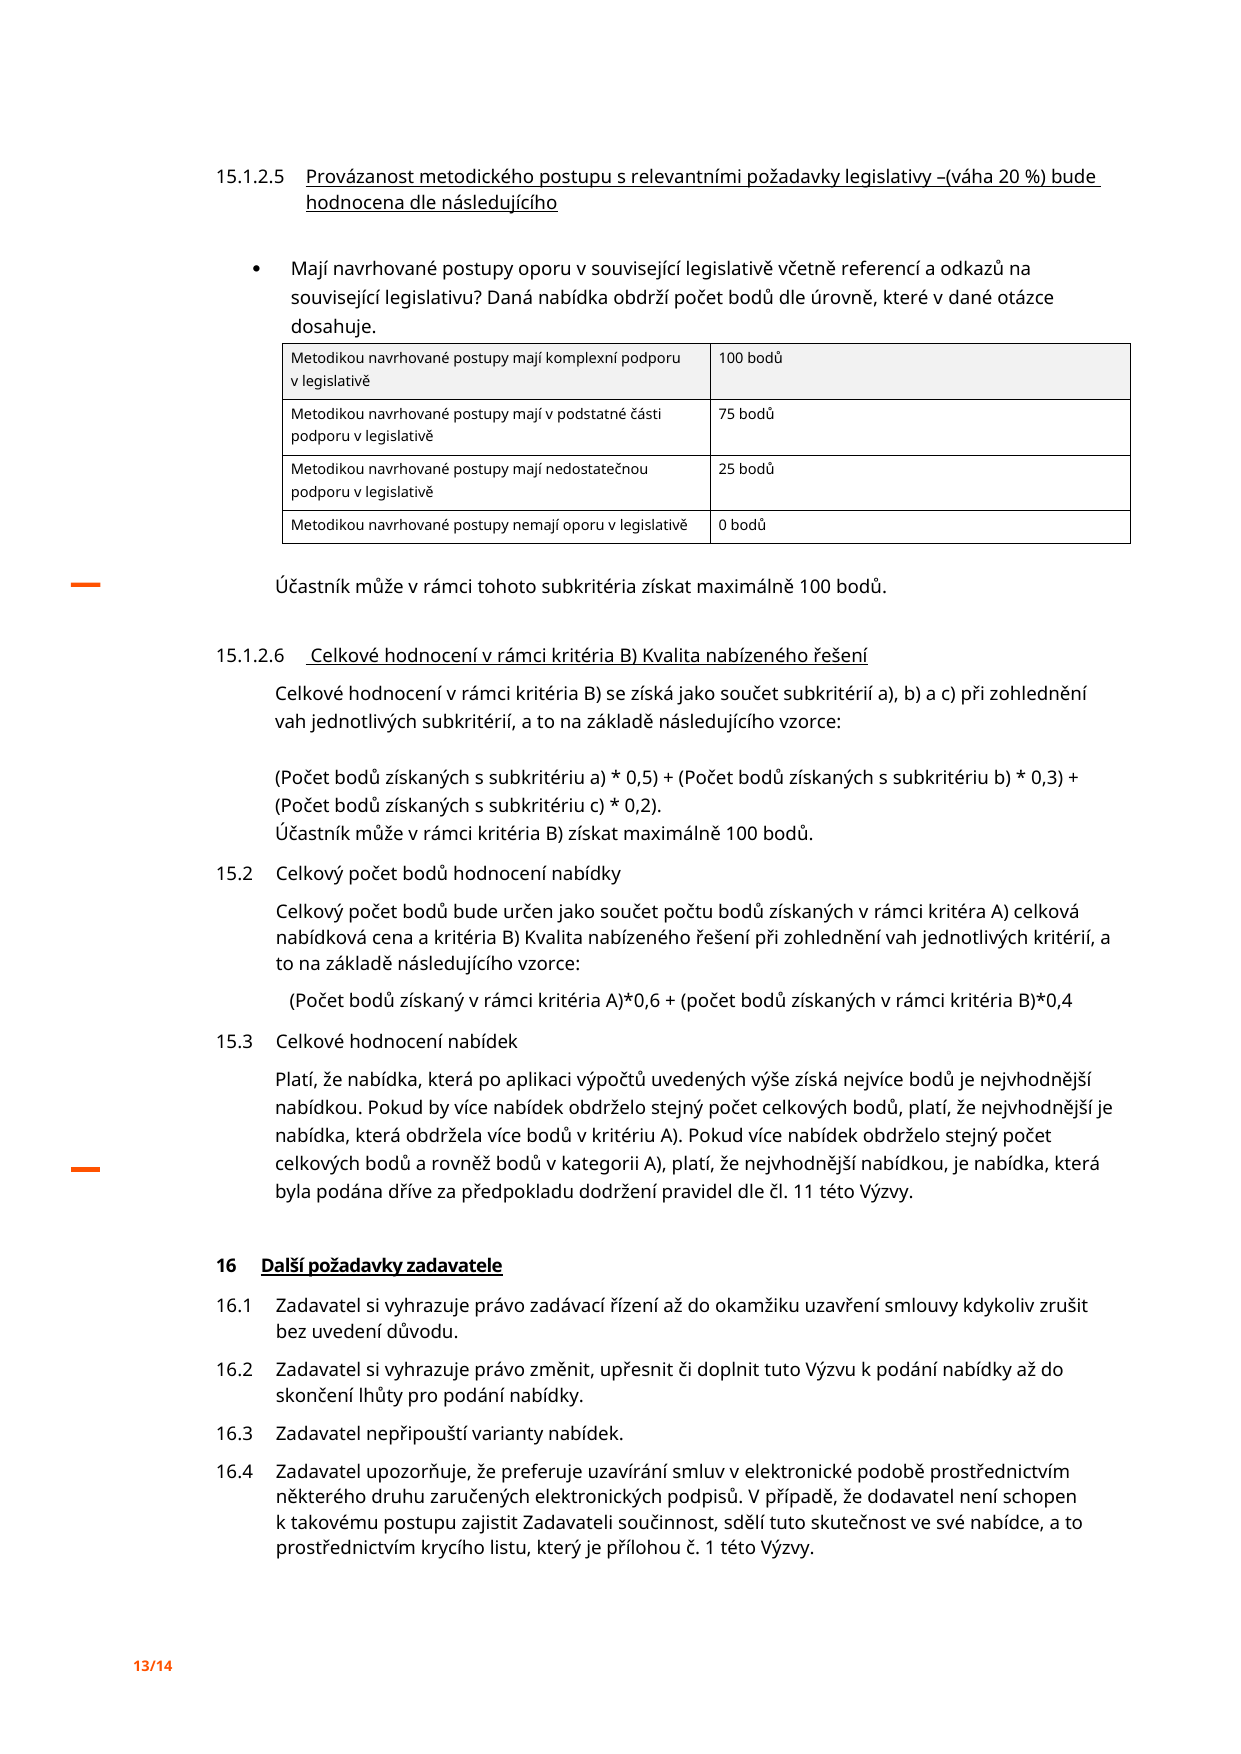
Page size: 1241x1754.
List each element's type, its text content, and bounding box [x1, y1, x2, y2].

subtitle Zadavatel si vyhrazuje právo zadávací řízení až do okamžiku uzavření smlouvy kdykoliv zrušit bez uvedení důvodu. [216, 1293, 1122, 1344]
text Platí, že nabídka, která po aplikaci výpočtů uvedených výše získá nejvíce bodů je nejvhodnější nabídkou. Pokud by více nabídek obdrželo stejný počet celkových bodů, platí, že nejvhodnější je nabídka, která obdržela více bodů v kritériu A). Pokud více nabídek obdrželo stejný počet celkových bodů a rovněž bodů v kategorii A), platí, že nejvhodnější nabídkou, je nabídka, která byla podána dříve za předpokladu dodržení pravidel dle čl. 11 této Výzvy. [275, 1066, 1122, 1204]
subtitle Zadavatel si vyhrazuje právo změnit, upřesnit či doplnit tuto Výzvu k podání nabídky až do skončení lhůty pro podání nabídky. [216, 1356, 1122, 1407]
text Účastník může v rámci kritéria B) získat maximálně 100 bodů. [275, 820, 1122, 846]
list Mají navrhované postupy oporu v související legislativě včetně referencí a odkazů na související legislativu? Daná nabídka obdrží počet bodů dle úrovně, které v dané otázce dosahuje. [253, 255, 1122, 339]
table_cell Metodikou navrhované postupy nemají oporu v legislativě [283, 511, 710, 543]
table_cell Metodikou navrhované postupy mají v podstatné části podporu v legislativě [283, 400, 710, 454]
table_cell Metodikou navrhované postupy mají nedostatečnou podporu v legislativě [283, 456, 710, 510]
text (Počet bodů získaných s subkritériu a) * 0,5) + (Počet bodů získaných s subkritériu b) * 0,3) + (Počet bodů získaných s subkritériu c) * 0,2). [275, 764, 1122, 818]
subtitle Celkový počet bodů hodnocení nabídky [216, 861, 1122, 886]
subtitle Další požadavky zadavatele [216, 1252, 1122, 1278]
subtitle Celkový počet bodů bude určen jako součet počtu bodů získaných v rámci kritéra A) celková nabídková cena a kritéria B) Kvalita nabízeného řešení při zohlednění vah jednotlivých kritérií, a to na základě následujícího vzorce: [276, 899, 1122, 975]
subtitle Zadavatel upozorňuje, že preferuje uzavírání smluv v elektronické podobě prostřednictvím některého druhu zaručených elektronických podpisů. V případě, že dodavatel není schopen k takovému postupu zajistit Zadavateli součinnost, sdělí tuto skutečnost ve své nabídce, a to prostřednictvím krycího listu, který je přílohou č. 1 této Výzvy. [216, 1458, 1122, 1560]
table_header 100 bodů [711, 344, 1130, 399]
table_cell 25 bodů [711, 456, 1130, 510]
subtitle Zadavatel nepřipouští varianty nabídek. [216, 1420, 1122, 1445]
subtitle Celkové hodnocení v rámci kritéria B) Kvalita nabízeného řešení [216, 642, 1122, 668]
text Účastník může v rámci tohoto subkritéria získat maximálně 100 bodů. [275, 573, 1122, 599]
table_header Metodikou navrhované postupy mají komplexní podporu v legislativě [283, 344, 710, 399]
table_cell 75 bodů [711, 400, 1130, 454]
text Celkové hodnocení v rámci kritéria B) se získá jako součet subkritérií a), b) a c) při zohlednění vah jednotlivých subkritérií, a to na základě následujícího vzorce: [275, 680, 1122, 734]
table_cell 0 bodů [711, 511, 1130, 543]
text (Počet bodů získaný v rámci kritéria A)*0,6 + (počet bodů získaných v rámci kritéria B)*0,4 [289, 988, 1122, 1013]
subtitle Celkové hodnocení nabídek [216, 1028, 1122, 1054]
subtitle Provázanost metodického postupu s relevantními požadavky legislativy –(váha 20 %) bude hodnocena dle následujícího [216, 164, 1122, 215]
